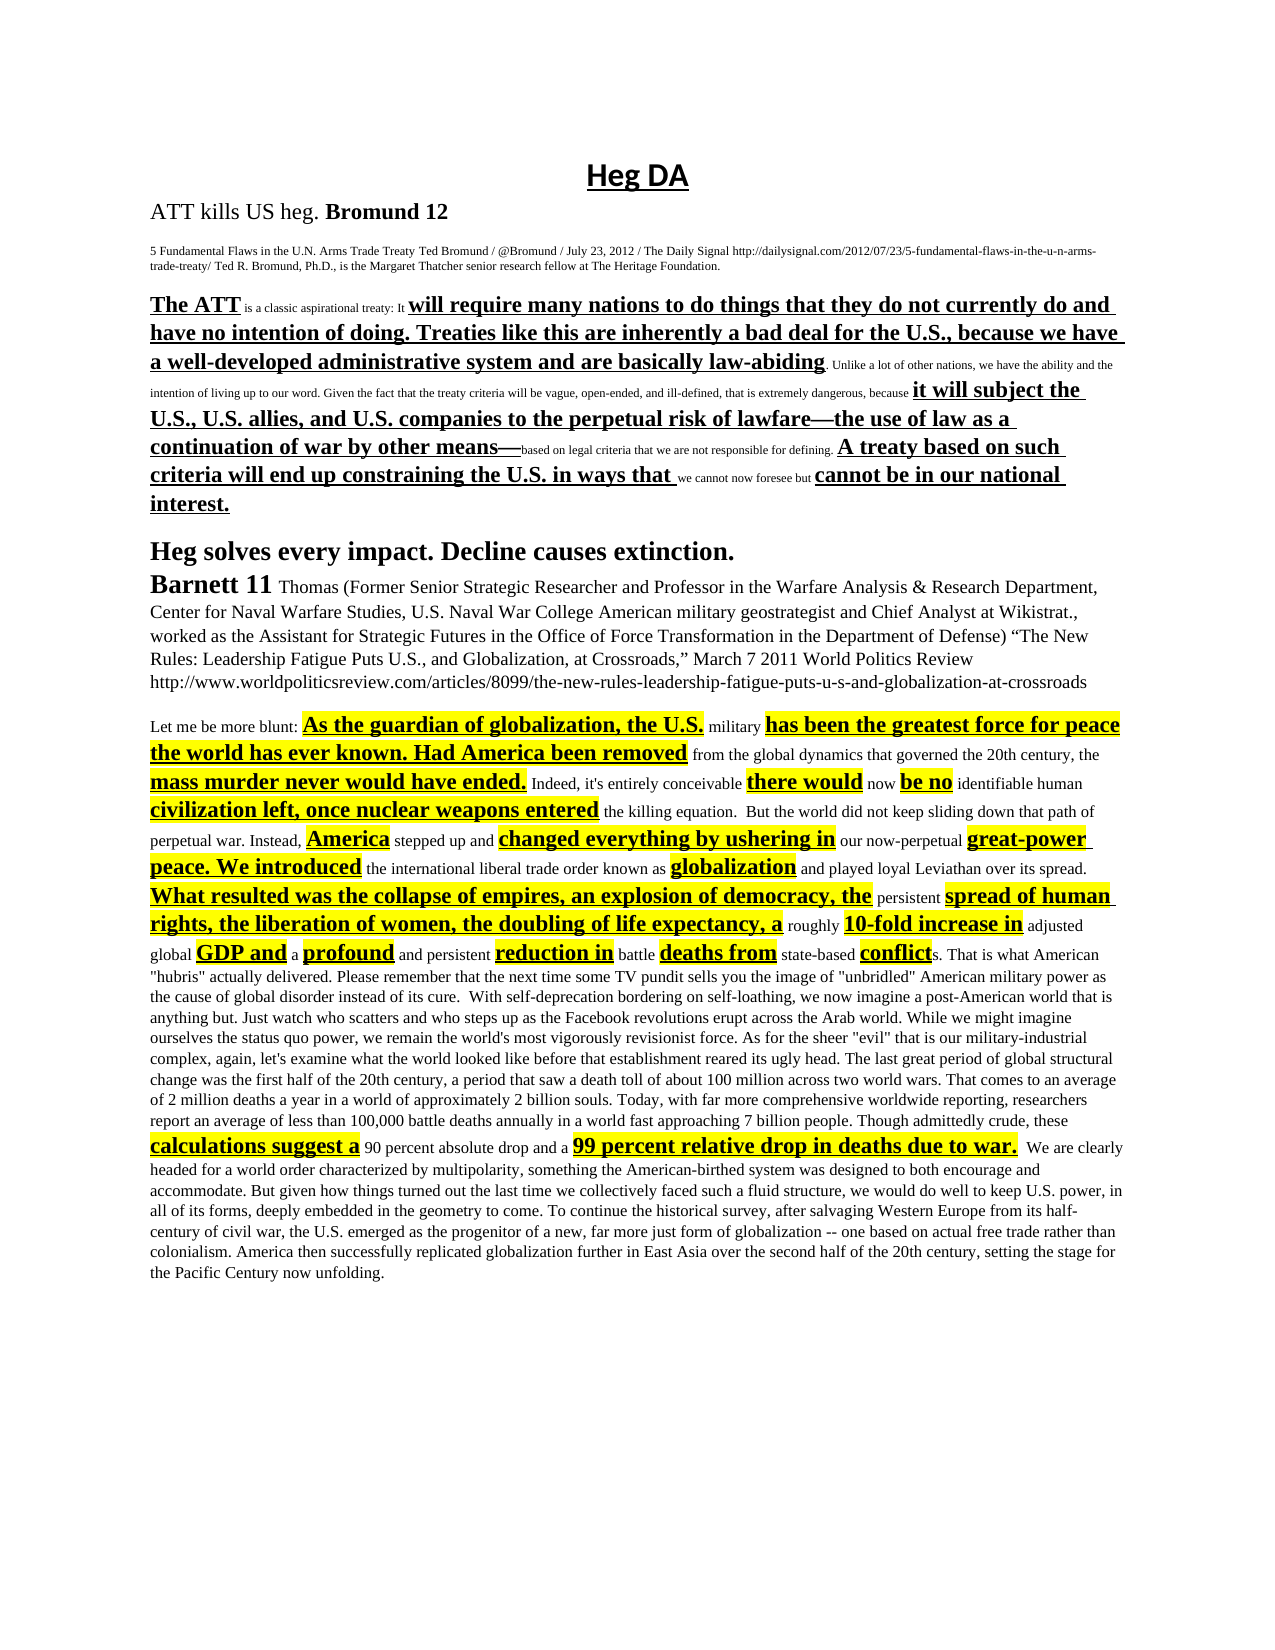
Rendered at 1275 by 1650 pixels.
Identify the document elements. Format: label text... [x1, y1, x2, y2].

text The ATT is a classic aspirational treaty: It will require many nations to do things that they do not currently do and have no intention of doing. Treaties like this are inherently a bad deal for the U.S., because we have a well-developed administrative system and are basically law-abiding. Unlike a lot of other nations, we have the ability and the intention of living up to our word. Given the fact that the treaty criteria will be vague, open-ended, and ill-defined, that is extremely dangerous, because it will subject the U.S., U.S. allies, and U.S. companies to the perpetual risk of lawfare—the use of law as a continuation of war by other means—based on legal criteria that we are not responsible for defining. A treaty based on such criteria will end up constraining the U.S. in ways that we cannot now foresee but cannot be in our national interest. [150, 344, 1125, 516]
text Let me be more blunt: As the guardian of globalization, the U.S. military has been the greatest force for peace the world has ever known. Had America been removed from the global dynamics that governed the 20th century, the mass murder never would have ended. Indeed, it's entirely conceivable there would now be no identifiable human civilization left, once nuclear weapons entered the killing equation. But the world did not keep sliding down that path of perpetual war. Instead, America stepped up and changed everything by ushering in our now-perpetual great-power peace. We introduced the international liberal trade order known as globalization and played loyal Leviathan over its spread. What resulted was the collapse of empires, an explosion of democracy, the persistent spread of human rights, the liberation of women, the doubling of life expectancy, a roughly 10-fold increase in adjusted global GDP and a profound and persistent reduction in battle deaths from state-based conflicts. That is what American "hubris" actually delivered. Please remember that the next time some TV pundit sells you the image of "unbridled" American military power as the cause of global disorder instead of its cure. With self-deprecation bordering on self-loathing, we now imagine a post-American world that is anything but. Just watch who scatters and who steps up as the Facebook revolutions erupt across the Arab world. While we might imagine ourselves the status quo power, we remain the world's most vigorously revisionist force. As for the sheer "evil" that is our military-industrial complex, again, let's examine what the world looked like before that establishment reared its ugly head. The last great period of global structural change was the first half of the 20th century, a period that saw a death toll of about 100 million across two world wars. That comes to an average of 2 million deaths a year in a world of approximately 2 billion souls. Today, with far more comprehensive worldwide reporting, researchers report an average of less than 100,000 battle deaths annually in a world fast approaching 7 billion people. Though admittedly crude, these calculations suggest a 90 percent absolute drop and a 99 percent relative drop in deaths due to war. We are clearly headed for a world order characterized by multipolarity, something the American-birthed system was designed to both encourage and accommodate. But given how things turned out the last time we collectively faced such a fluid structure, we would do well to keep U.S. power, in all of its forms, deeply embedded in the geometry to come. To continue the historical survey, after salvaging Western Europe from its half-century of civil war, the U.S. emerged as the progenitor of a new, far more just form of globalization -- one based on actual free trade rather than colonialism. America then successfully replicated globalization further in East Asia over the second half of the 20th century, setting the stage for the Pacific Century now unfolding. [150, 711, 1125, 1282]
subtitle Heg solves every impact. Decline causes extinction. [150, 535, 1125, 566]
text Barnett 11 Thomas (Former Senior Strategic Researcher and Professor in the Warfare Analysis & Research Department, Center for Naval Warfare Studies, U.S. Naval War College American military geostrategist and Chief Analyst at Wikistrat., worked as the Assistant for Strategic Futures in the Office of Force Transformation in the Department of Defense) “The New Rules: Leadership Fatigue Puts U.S., and Globalization, at Crossroads,” March 7 2011 World Politics Review http://www.worldpoliticsreview.com/articles/8099/the-new-rules-leadership-fatigue-puts-u-s-and-globalization-at-crossroads [150, 569, 1125, 693]
text ATT kills US heg. Bromund 12 [150, 198, 1125, 224]
text 5 Fundamental Flaws in the U.N. Arms Trade Treaty Ted Bromund / @Bromund / July 23, 2012 / The Daily Signal http://dailysignal.com/2012/07/23/5-fundamental-flaws-in-the-u-n-arms-trade-treaty/ Ted R. Bromund, Ph.D., is the Margaret Thatcher senior research fellow at The Heritage Foundation. [150, 243, 1125, 273]
subtitle Heg DA [150, 154, 1125, 195]
